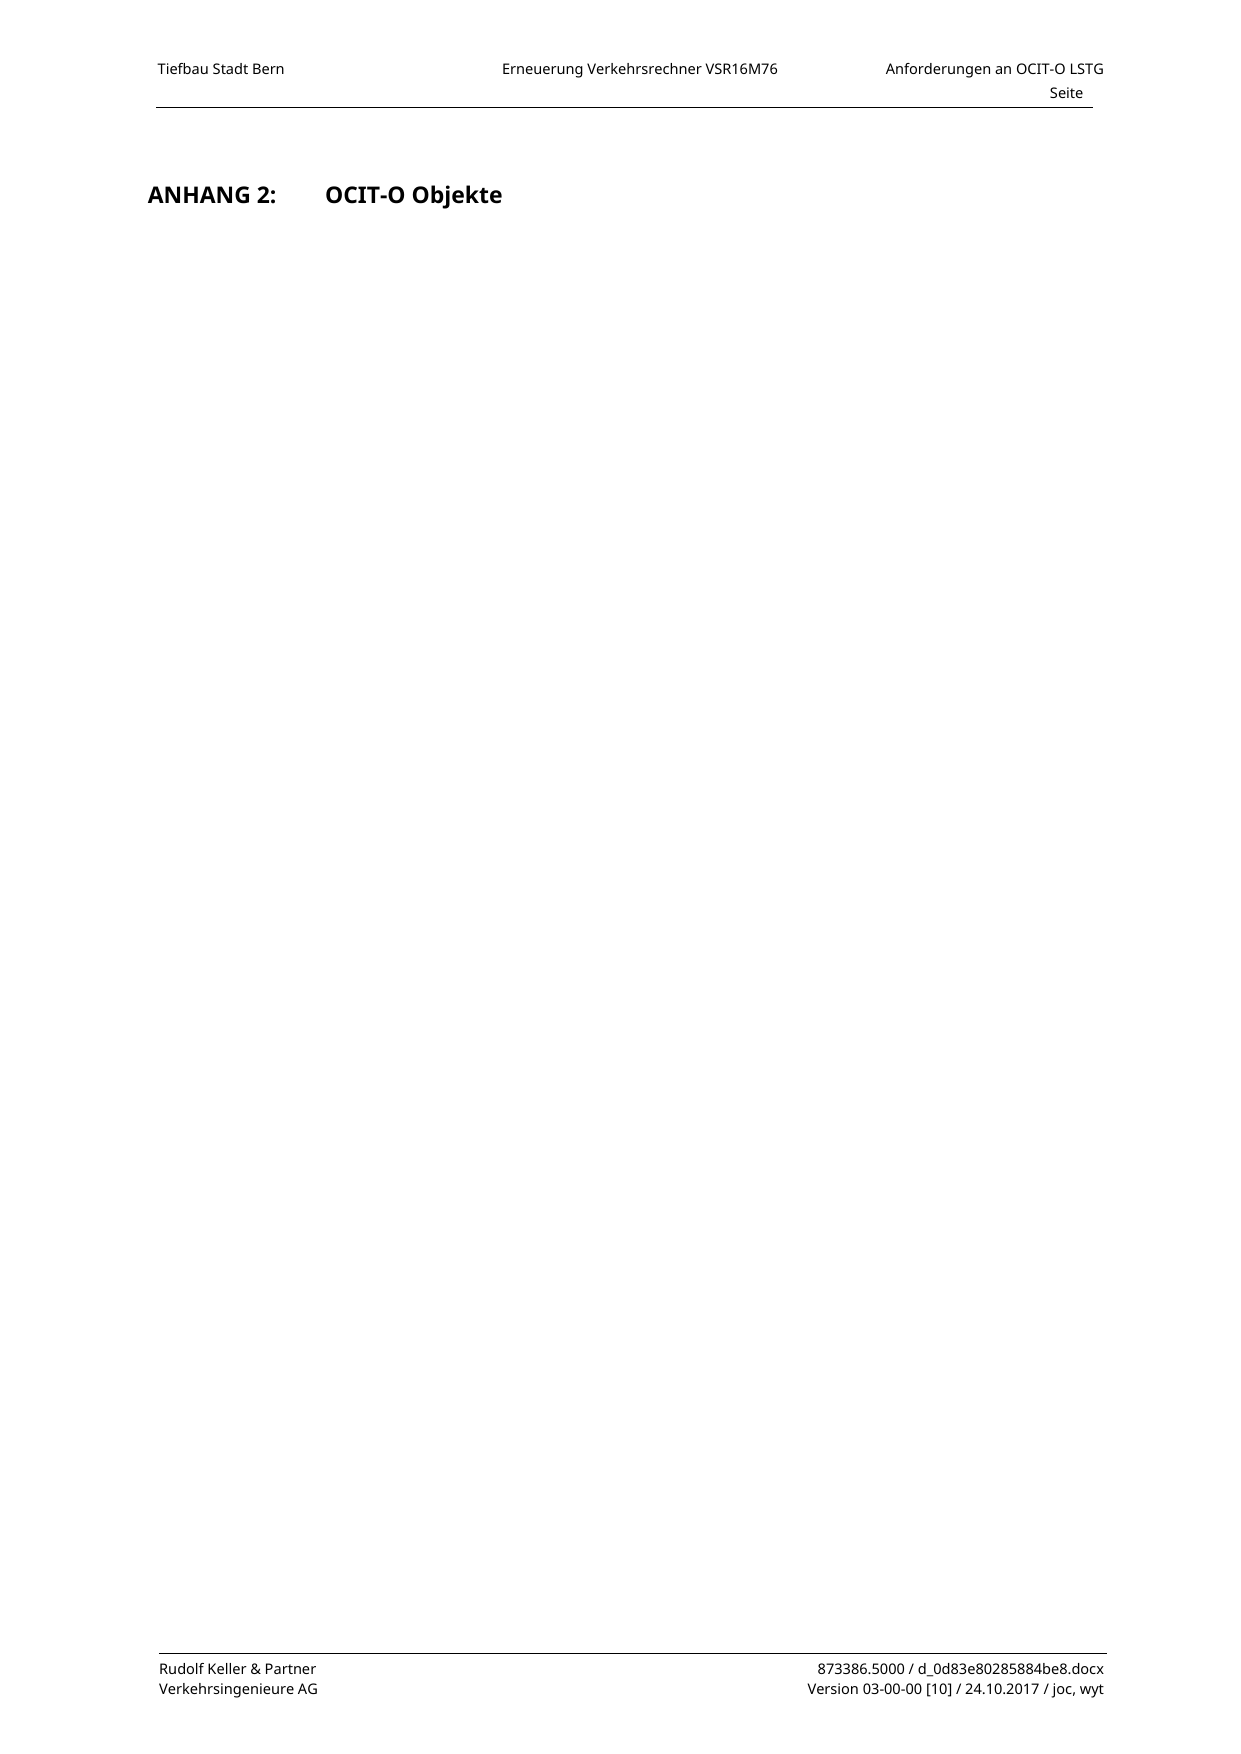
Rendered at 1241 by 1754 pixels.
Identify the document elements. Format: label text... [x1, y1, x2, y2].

text ANHANG 2: OCIT-O Objekte [148, 177, 1092, 211]
